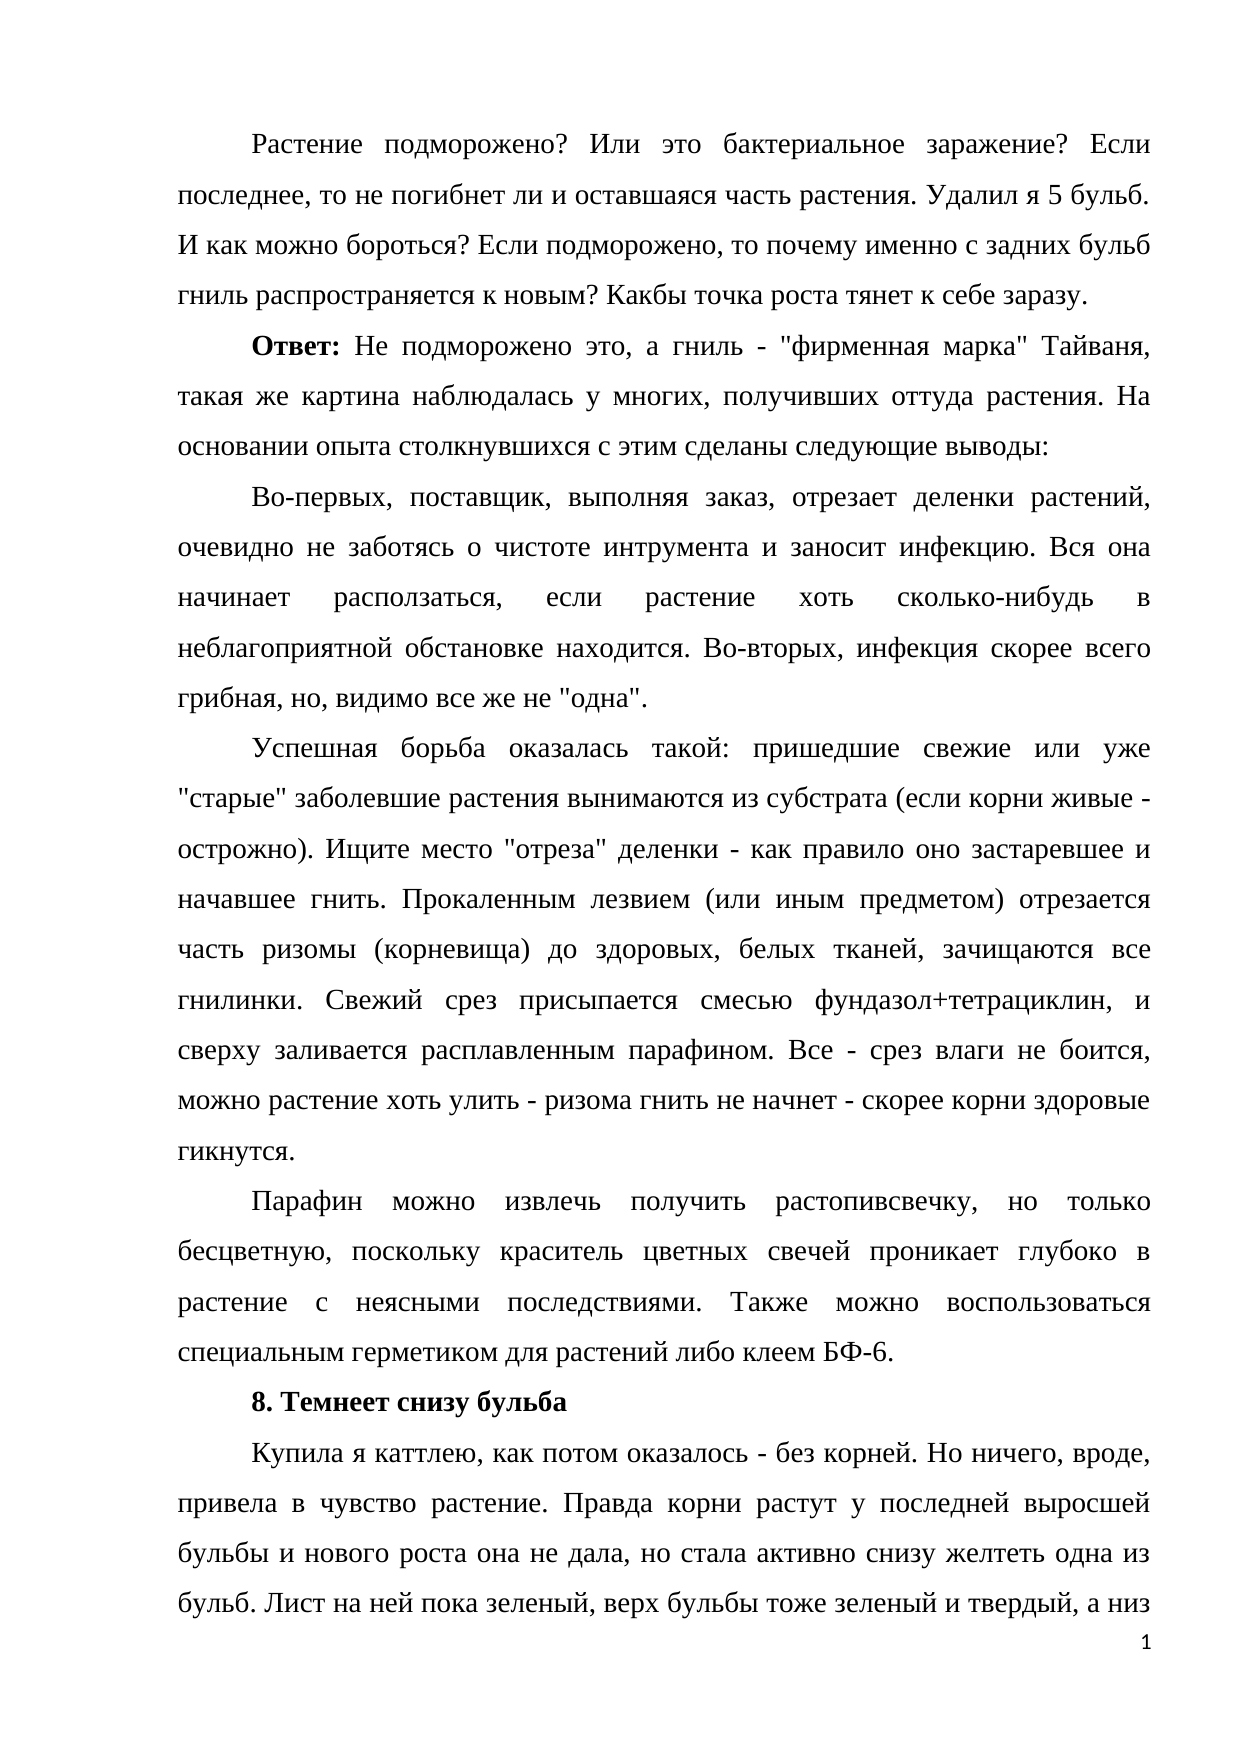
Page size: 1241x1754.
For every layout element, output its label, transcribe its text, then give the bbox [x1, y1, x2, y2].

text Парафин можно извлечь получить растопивсвечку, но только бесцветную, поскольку краситель цветных свечей проникает глубоко в растение с неясными последствиями. Также можно воспользоваться специальным герметиком для растений либо клеем БФ-6. [177, 1183, 1152, 1368]
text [177, 1435, 1152, 1619]
subtitle 8. Темнеет снизу бульба [177, 1384, 1152, 1418]
text Растение подморожено? Или это бактериальное заражение? Если последнее, то не погибнет ли и оставшаяся часть растения. Удалил я 5 бульб. И как можно бороться? Если подморожено, то почему именно с задних бульб гниль распространяется к новым? Какбы точка роста тянет к себе заразу. [177, 127, 1152, 311]
text Во-первых, поставщик, выполняя заказ, отрезает деленки растений, очевидно не заботясь о чистоте интрумента и заносит инфекцию. Вся она начинает расползаться, если растение хоть сколько-нибудь в неблагоприятной обстановке находится. Во-вторых, инфекция скорее всего грибная, но, видимо все же не "одна". [177, 479, 1152, 713]
text Успешная борьба оказалась такой: пришедшие свежие или уже "старые" заболевшие растения вынимаются из субстрата (если корни живые - острожно). Ищите место "отреза" деленки - как правило оно застаревшее и начавшее гнить. Прокаленным лезвием (или иным предметом) отрезается часть ризомы (корневища) до здоровых, белых тканей, зачищаются все гнилинки. Свежий срез присыпается смесью фундазол+тетрациклин, и сверху заливается расплавленным парафином. Все - срез влаги не боится, можно растение хоть улить - ризома гнить не начнет - скорее корни здоровые гикнутся. [177, 730, 1152, 1166]
text Ответ: Не подморожено это, а гниль - "фирменная марка" Тайваня, такая же картина наблюдалась у многих, получивших оттуда растения. На основании опыта столкнувшихся с этим сделаны следующие выводы: [177, 328, 1152, 462]
